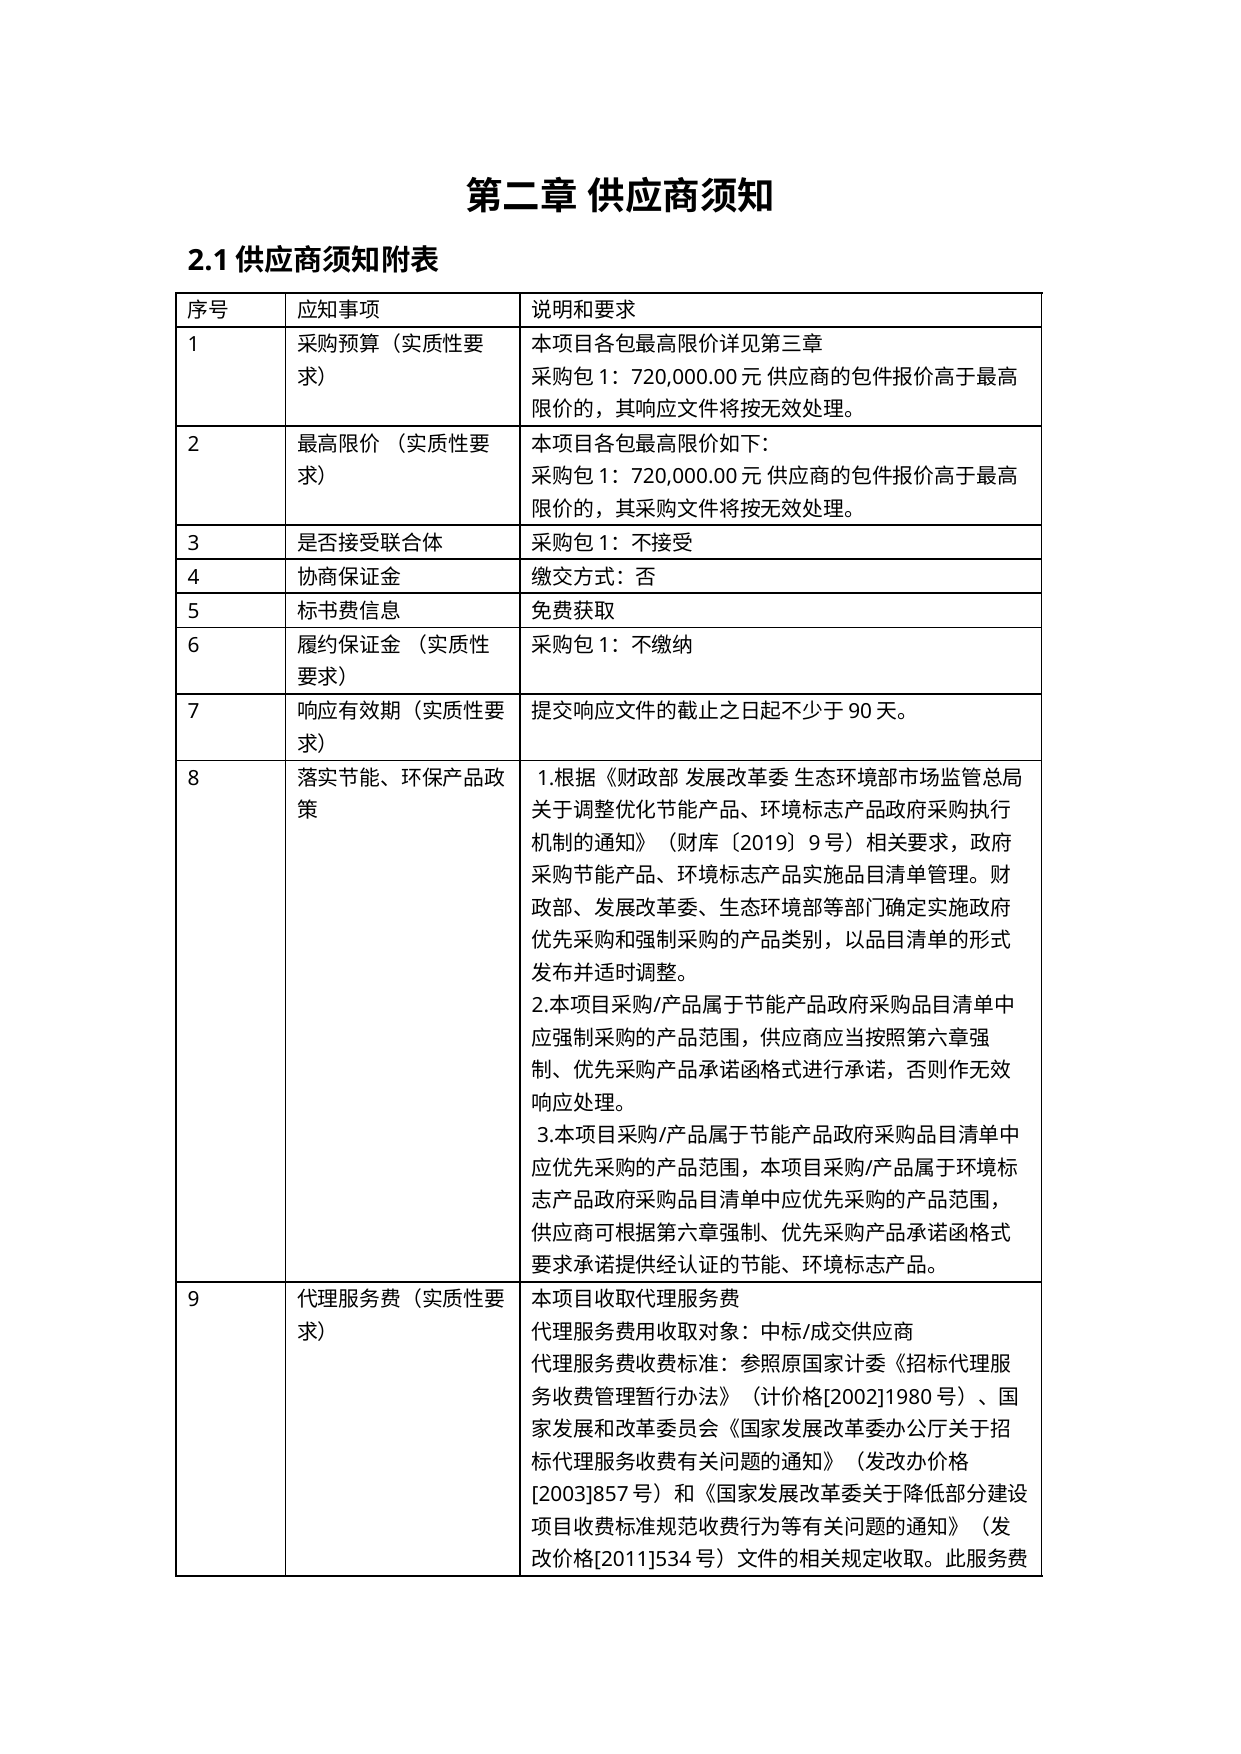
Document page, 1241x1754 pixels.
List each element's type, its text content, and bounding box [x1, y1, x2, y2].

table_cell 3 [177, 526, 285, 558]
table_cell 代理服务费（实质性要求） [286, 1283, 519, 1575]
table_cell 是否接受联合体 [286, 526, 519, 558]
table_cell 履约保证金 （实质性要求） [286, 628, 519, 693]
table_cell 标书费信息 [286, 594, 519, 626]
table_cell 提交响应文件的截止之日起不少于90天。 [521, 695, 1041, 759]
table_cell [521, 1283, 1041, 1575]
table_cell 免费获取 [521, 594, 1041, 626]
table_cell 响应有效期（实质性要求） [286, 695, 519, 759]
table_cell 本项目各包最高限价如下： 采购包1：720,000.00元 供应商的包件报价高于最高限价的，其采购文件将按无效处理。 [521, 427, 1041, 524]
table_cell 采购预算（实质性要求） [286, 328, 519, 425]
table_cell 缴交方式：否 [521, 560, 1041, 592]
table_cell 采购包1：不缴纳 [521, 628, 1041, 693]
table_cell 落实节能、环保产品政策 [286, 761, 519, 1281]
table_header 说明和要求 [521, 294, 1041, 326]
table_cell 4 [177, 560, 285, 592]
table_cell 采购包1：不接受 [521, 526, 1041, 558]
table_cell 6 [177, 628, 285, 693]
table_cell 7 [177, 695, 285, 759]
table_cell 9 [177, 1283, 285, 1575]
table_cell 最高限价 （实质性要求） [286, 427, 519, 524]
table_cell 协商保证金 [286, 560, 519, 592]
table_header 序号 [177, 294, 285, 326]
table_cell 本项目各包最高限价详见第三章 采购包1：720,000.00元 供应商的包件报价高于最高限价的，其响应文件将按无效处理。 [521, 328, 1041, 425]
text 2.1供应商须知附表 [187, 227, 1053, 292]
table_cell 1.根据《财政部 发展改革委 生态环境部市场监管总局关于调整优化节能产品、环境标志产品政府采购执行机制的通知》（财库〔2019〕9号）相关要求，政府采购节能产品、环境标志产品实施品目清单管理。财政部、发展改革委、生态环境部等部门确定实施政府优先采购和强制采购的产品类别，以品目清单的形式发布并适时调整。 2.本项目采购/产品属于节能产品政府采购品目清单中应强制采购的产品范围，供应商应当按照第六章强制、优先采购产品承诺函格式进行承诺，否则作无效响应处理。 3.本项目采购/产品属于节能产品政府采购品目清单中应优先采购的产品范围，本项目采购/产品属于环境标志产品政府采购品目清单中应优先采购的产品范围，供应商可根据第六章强制、优先采购产品承诺函格式要求承诺提供经认证的节能、环境标志产品。 [521, 761, 1041, 1281]
text 第二章 供应商须知 [187, 162, 1053, 227]
table_cell 1 [177, 328, 285, 425]
table_header 应知事项 [286, 294, 519, 326]
table_cell 2 [177, 427, 285, 524]
table_cell 5 [177, 594, 285, 626]
table_cell 8 [177, 761, 285, 1281]
